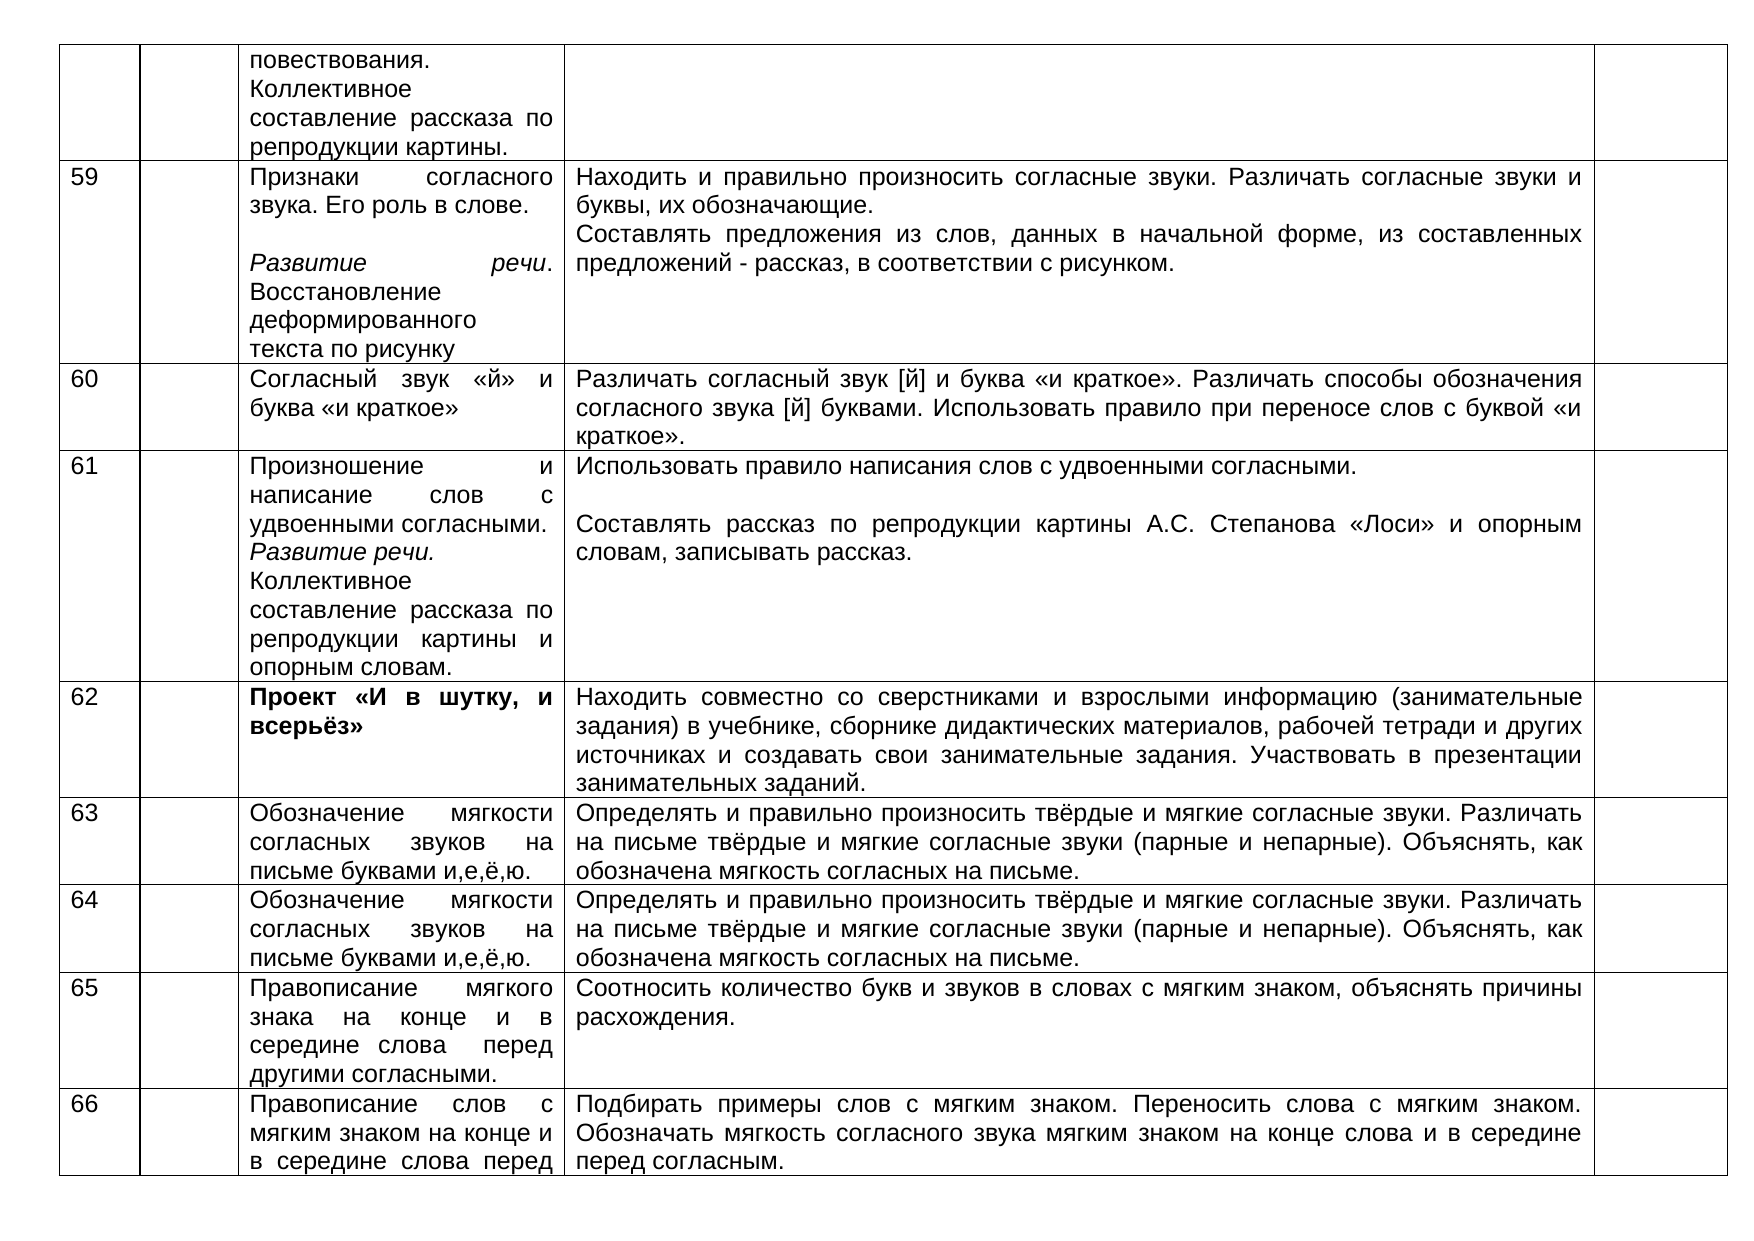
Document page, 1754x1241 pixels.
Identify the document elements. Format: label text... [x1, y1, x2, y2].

table_cell [141, 45, 238, 160]
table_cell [239, 1089, 564, 1175]
table_cell 61 [60, 451, 139, 681]
table_cell [1595, 973, 1727, 1088]
table_cell [1595, 451, 1727, 681]
table_cell [1595, 798, 1727, 884]
table_cell 60 [60, 364, 139, 450]
table_cell [141, 798, 238, 884]
table_cell Произношение и написание слов с удвоенными согласными. Развитие речи. Коллективное составление рассказа по репродукции картины и опорным словам. [239, 451, 564, 681]
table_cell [565, 45, 1594, 160]
table_cell [141, 451, 238, 681]
table_cell Находить совместно со сверстниками и взрослыми информацию (занимательные задания) в учебнике, сборнике дидактических материалов, рабочей тетради и других источниках и создавать свои занимательные задания. Участвовать в презентации занимательных заданий. [565, 682, 1594, 797]
table_cell 63 [60, 798, 139, 884]
table_cell [1595, 161, 1727, 363]
table_cell 64 [60, 885, 139, 972]
table_cell [141, 1089, 238, 1175]
table_cell 65 [60, 973, 139, 1088]
table_cell Согласный звук «й» и буква «и краткое» [239, 364, 564, 450]
table_cell Различать согласный звук [й] и буква «и краткое». Различать способы обозначения согласного звука [й] буквами. Использовать правило при переносе слов с буквой «и краткое». [565, 364, 1594, 450]
table_cell 59 [60, 161, 139, 363]
table_cell Определять и правильно произносить твёрдые и мягкие согласные звуки. Различать на письме твёрдые и мягкие согласные звуки (парные и непарные). Объяснять, как обозначена мягкость согласных на письме. [565, 885, 1594, 972]
table_cell Определять и правильно произносить твёрдые и мягкие согласные звуки. Различать на письме твёрдые и мягкие согласные звуки (парные и непарные). Объяснять, как обозначена мягкость согласных на письме. [565, 798, 1594, 884]
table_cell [565, 1089, 1594, 1175]
table_cell Правописание мягкого знака на конце и в середине слова перед другими согласными. [239, 973, 564, 1088]
table_cell Признаки согласного звука. Его роль в слове. Развитие речи. Восстановление деформированного текста по рисунку [239, 161, 564, 363]
table_cell Обозначение мягкости согласных звуков на письме буквами и,е,ё,ю. [239, 885, 564, 972]
table_cell [141, 885, 238, 972]
table_cell Соотносить количество букв и звуков в словах с мягким знаком, объяснять причины расхождения. [565, 973, 1594, 1088]
table_cell 66 [60, 1089, 139, 1175]
table_cell Использовать правило написания слов с удвоенными согласными. Составлять рассказ по репродукции картины А.С. Степанова «Лоси» и опорным словам, записывать рассказ. [565, 451, 1594, 681]
table_cell 58 [60, 45, 139, 160]
table_cell [1595, 1089, 1727, 1175]
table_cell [239, 45, 564, 160]
table_cell [141, 682, 238, 797]
table_cell [141, 364, 238, 450]
table_cell [1595, 364, 1727, 450]
table_cell [141, 161, 238, 363]
table_cell 62 [60, 682, 139, 797]
table_cell [141, 973, 238, 1088]
table_cell [1595, 885, 1727, 972]
table_cell Обозначение мягкости согласных звуков на письме буквами и,е,ё,ю. [239, 798, 564, 884]
table_cell Проект «И в шутку, и всерьёз» [239, 682, 564, 797]
table_cell [1595, 682, 1727, 797]
table_cell Находить и правильно произносить согласные звуки. Различать согласные звуки и буквы, их обозначающие. Составлять предложения из слов, данных в начальной форме, из составленных предложений - рассказ, в соответствии с рисунком. [565, 161, 1594, 363]
table_cell [1595, 45, 1727, 160]
